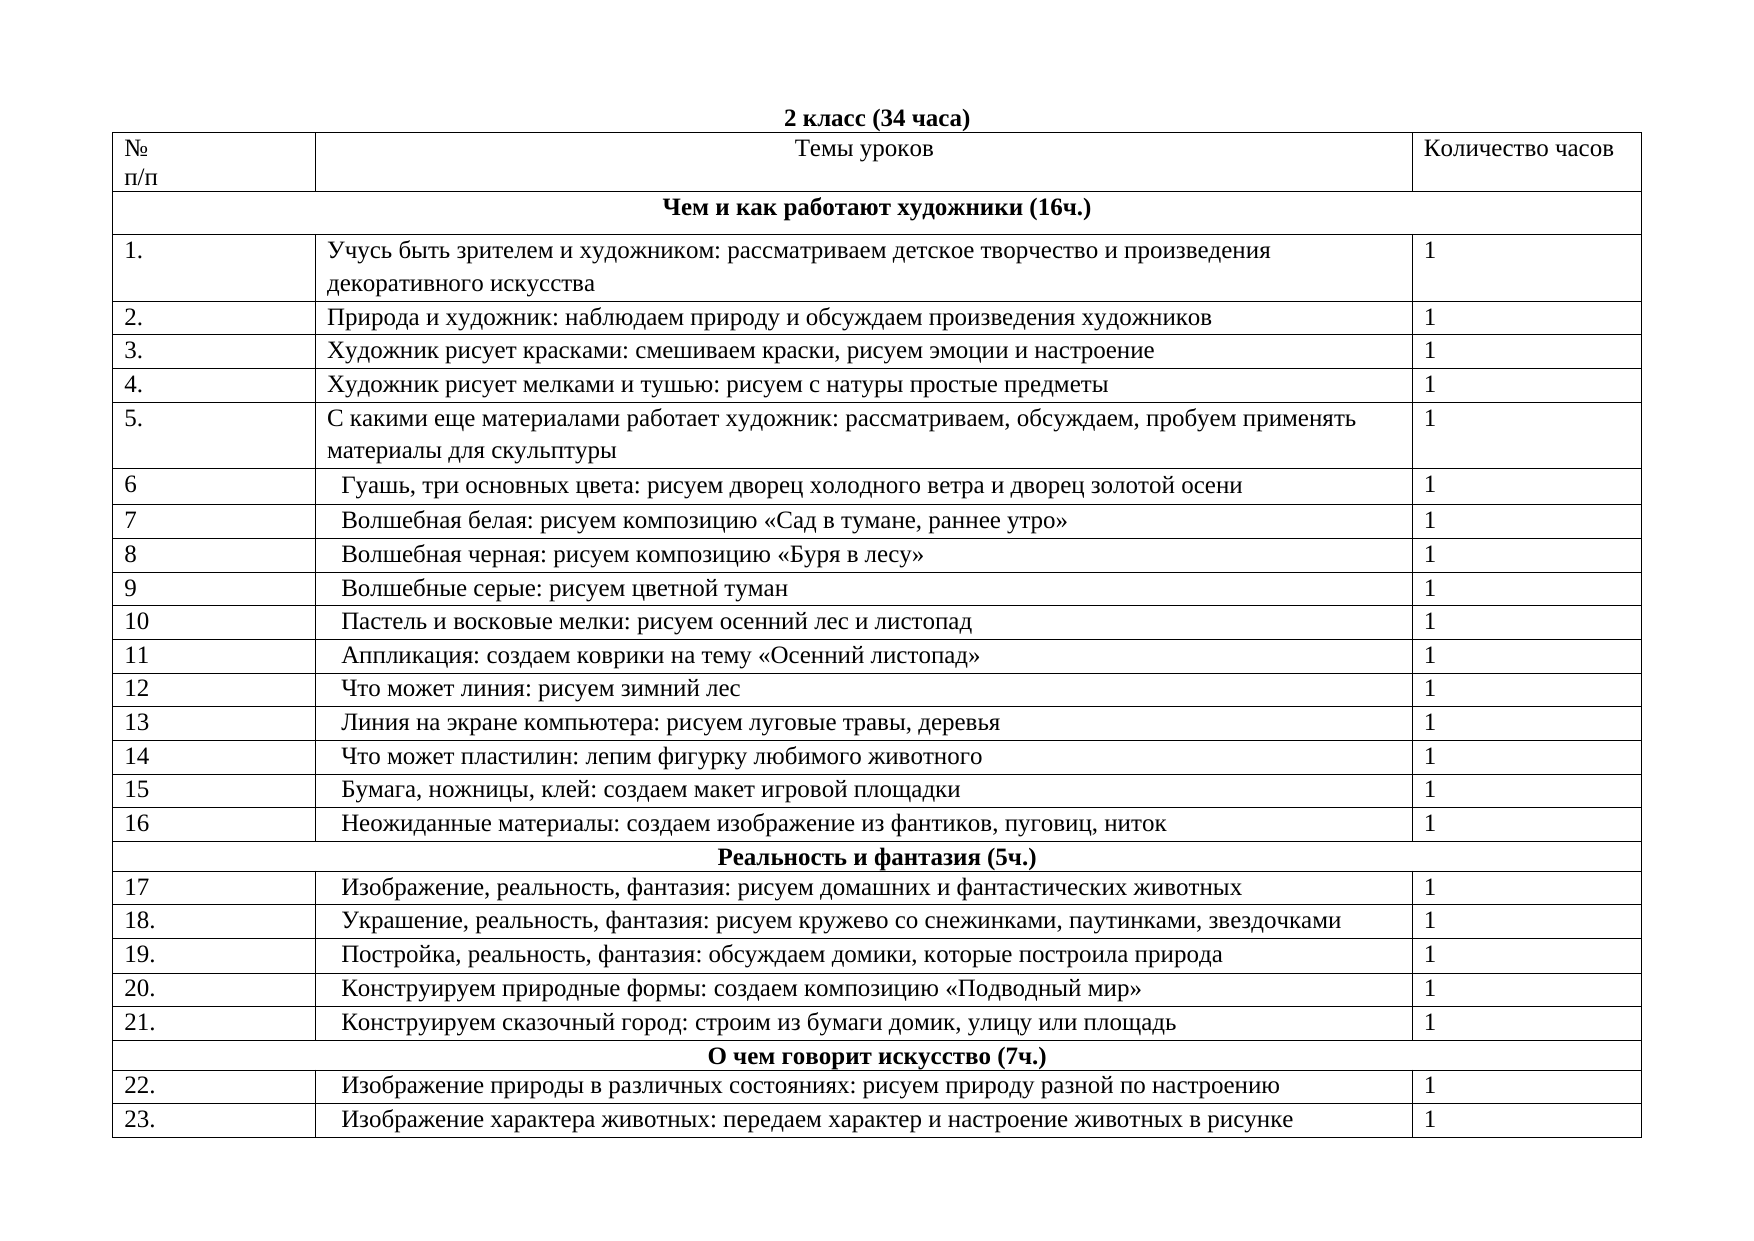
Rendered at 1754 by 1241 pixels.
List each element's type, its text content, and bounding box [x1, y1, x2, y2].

table_cell 1 [1413, 606, 1641, 639]
table_cell 19. [113, 939, 315, 972]
table_cell 1 [1413, 539, 1641, 572]
table_cell 1 [1413, 403, 1641, 468]
table_cell 1 [1413, 1007, 1641, 1040]
table_cell 1 [1413, 640, 1641, 672]
table_cell Художник рисует мелками и тушью: рисуем с натуры простые предметы [316, 369, 1412, 402]
table_cell 1 [1413, 335, 1641, 368]
table_cell Украшение, реальность, фантазия: рисуем кружево со снежинками, паутинками, звездочками [316, 905, 1412, 938]
table_cell Аппликация: создаем коврики на тему «Осенний листопад» [316, 640, 1412, 672]
table_cell Конструируем природные формы: создаем композицию «Подводный мир» [316, 974, 1412, 1006]
table_cell Что может пластилин: лепим фигурку любимого животного [316, 741, 1412, 773]
table_cell 8 [113, 539, 315, 572]
table_cell 1 [1413, 939, 1641, 972]
table_cell 1 [1413, 235, 1641, 301]
table_cell 15 [113, 775, 315, 807]
table_cell Художник рисует красками: смешиваем краски, рисуем эмоции и настроение [316, 335, 1412, 368]
table_cell 17 [113, 872, 315, 904]
table_cell 9 [113, 573, 315, 605]
table_cell О чем говорит искусство (7ч.) [113, 1041, 1641, 1069]
table_cell 12 [113, 674, 315, 706]
table_cell Реальность и фантазия (5ч.) [113, 842, 1641, 871]
table_cell 1 [1413, 872, 1641, 904]
table_cell 1. [113, 235, 315, 301]
table_header Количество часов [1413, 133, 1641, 191]
table_cell 16 [113, 808, 315, 841]
table_cell 21. [113, 1007, 315, 1040]
table_cell 11 [113, 640, 315, 672]
table_cell Линия на экране компьютера: рисуем луговые травы, деревья [316, 707, 1412, 740]
table_cell 5. [113, 403, 315, 468]
table_cell 7 [113, 505, 315, 538]
table_cell Неожиданные материалы: создаем изображение из фантиков, пуговиц, ниток [316, 808, 1412, 841]
table_cell 1 [1413, 974, 1641, 1006]
table_cell Бумага, ножницы, клей: создаем макет игровой площадки [316, 775, 1412, 807]
table_cell 18. [113, 905, 315, 938]
table_cell Что может линия: рисуем зимний лес [316, 674, 1412, 706]
table_cell Изображение характера животных: передаем характер и настроение животных в рисунке [316, 1104, 1412, 1137]
table_header Темы уроков [316, 133, 1412, 191]
table_cell Чем и как работают художники (16ч.) [113, 192, 1641, 234]
table_cell 23. [113, 1104, 315, 1137]
table_cell 1 [1413, 905, 1641, 938]
table_cell 1 [1413, 302, 1641, 334]
table_cell 1 [1413, 573, 1641, 605]
table_cell Конструируем сказочный город: строим из бумаги домик, улицу или площадь [316, 1007, 1412, 1040]
table_cell Волшебная черная: рисуем композицию «Буря в лесу» [316, 539, 1412, 572]
table_cell 3. [113, 335, 315, 368]
table_cell 1 [1413, 469, 1641, 504]
table_cell 1 [1413, 674, 1641, 706]
table_cell 1 [1413, 1071, 1641, 1103]
table_cell Изображение, реальность, фантазия: рисуем домашних и фантастических животных [316, 872, 1412, 904]
table_cell 1 [1413, 707, 1641, 740]
table_cell 1 [1413, 369, 1641, 402]
table_cell С какими еще материалами работает художник: рассматриваем, обсуждаем, пробуем применять материалы для скульптуры [316, 403, 1412, 468]
table_cell Волшебная белая: рисуем композицию «Сад в тумане, раннее утро» [316, 505, 1412, 538]
text 2 класс (34 часа) [118, 103, 1636, 132]
table_cell Учусь быть зрителем и художником: рассматриваем детское творчество и произведения декоративного искусства [316, 235, 1412, 301]
table_cell 1 [1413, 505, 1641, 538]
table_header № п/п [113, 133, 315, 191]
table_cell Постройка, реальность, фантазия: обсуждаем домики, которые построила природа [316, 939, 1412, 972]
table_cell 10 [113, 606, 315, 639]
table_cell 22. [113, 1071, 315, 1103]
table_cell Волшебные серые: рисуем цветной туман [316, 573, 1412, 605]
table_cell 6 [113, 469, 315, 504]
table_cell 1 [1413, 741, 1641, 773]
table_cell Гуашь, три основных цвета: рисуем дворец холодного ветра и дворец золотой осени [316, 469, 1412, 504]
table_cell 13 [113, 707, 315, 740]
table_cell 1 [1413, 1104, 1641, 1137]
table_cell 2. [113, 302, 315, 334]
table_cell Природа и художник: наблюдаем природу и обсуждаем произведения художников [316, 302, 1412, 334]
table_cell 14 [113, 741, 315, 773]
table_cell Пастель и восковые мелки: рисуем осенний лес и листопад [316, 606, 1412, 639]
table_cell 4. [113, 369, 315, 402]
table_cell 1 [1413, 808, 1641, 841]
table_cell 20. [113, 974, 315, 1006]
table_cell 1 [1413, 775, 1641, 807]
table_cell Изображение природы в различных состояниях: рисуем природу разной по настроению [316, 1071, 1412, 1103]
